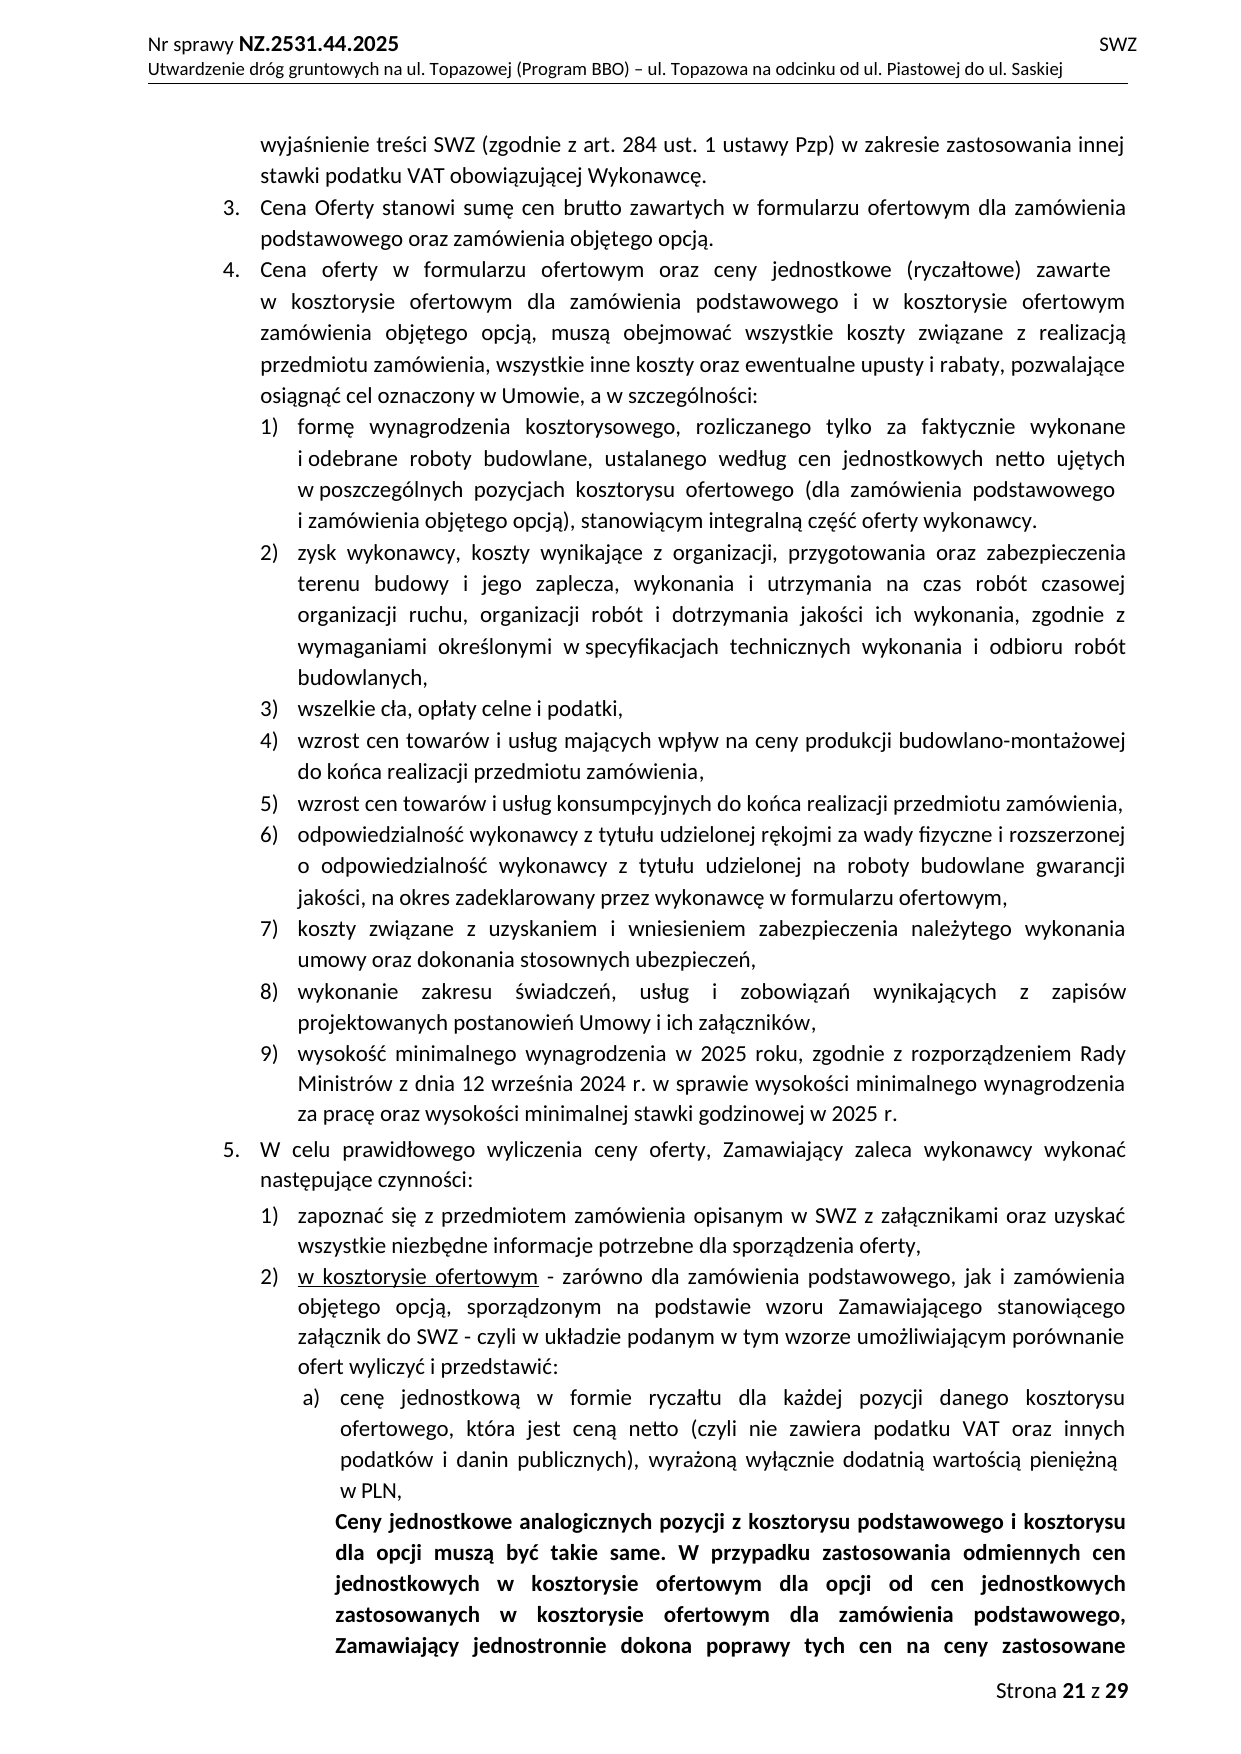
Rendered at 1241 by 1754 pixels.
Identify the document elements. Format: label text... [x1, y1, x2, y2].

list wszelkie cła, opłaty celne i podatki, [260, 694, 1127, 723]
list zysk wykonawcy, koszty wynikające z organizacji, przygotowania oraz zabezpieczenia terenu budowy i jego zaplecza, wykonania i utrzymania na czas robót czasowej organizacji ruchu, organizacji robót i dotrzymania jakości ich wykonania, zgodnie z wymaganiami określonymi w specyfikacjach technicznych wykonania i odbioru robót budowlanych, [260, 538, 1127, 691]
list wzrost cen towarów i usług konsumpcyjnych do końca realizacji przedmiotu zamówienia, [260, 789, 1127, 817]
list W celu prawidłowego wyliczenia ceny oferty, Zamawiający zaleca wykonawcy wykonać następujące czynności: [223, 1135, 1127, 1193]
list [259, 130, 1127, 189]
list w kosztorysie ofertowym - zarówno dla zamówienia podstawowego, jak i zamówienia objętego opcją, sporządzonym na podstawie wzoru Zamawiającego stanowiącego załącznik do SWZ - czyli w układzie podanym w tym wzorze umożliwiającym porównanie ofert wyliczyć i przedstawić: [260, 1262, 1127, 1381]
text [335, 1507, 1127, 1659]
list odpowiedzialność wykonawcy z tytułu udzielonej rękojmi za wady fizyczne i rozszerzonej o odpowiedzialność wykonawcy z tytułu udzielonej na roboty budowlane gwarancji jakości, na okres zadeklarowany przez wykonawcę w formularzu ofertowym, [260, 820, 1127, 911]
list Cena Oferty stanowi sumę cen brutto zawartych w formularzu ofertowym dla zamówienia podstawowego oraz zamówienia objętego opcją. [223, 193, 1127, 252]
list wzrost cen towarów i usług mających wpływ na ceny produkcji budowlano-montażowej do końca realizacji przedmiotu zamówienia, [260, 726, 1127, 785]
list cenę jednostkową w formie ryczałtu dla każdej pozycji danego kosztorysu ofertowego, która jest ceną netto (czyli nie zawiera podatku VAT oraz innych podatków i danin publicznych), wyrażoną wyłącznie dodatnią wartością pieniężną w PLN, [302, 1383, 1127, 1504]
list koszty związane z uzyskaniem i wniesieniem zabezpieczenia należytego wykonania umowy oraz dokonania stosownych ubezpieczeń, [260, 914, 1127, 973]
list formę wynagrodzenia kosztorysowego, rozliczanego tylko za faktycznie wykonane i odebrane roboty budowlane, ustalanego według cen jednostkowych netto ujętych w poszczególnych pozycjach kosztorysu ofertowego (dla zamówienia podstawowego i zamówienia objętego opcją), stanowiącym integralną część oferty wykonawcy. [260, 412, 1127, 534]
list zapoznać się z przedmiotem zamówienia opisanym w SWZ z załącznikami oraz uzyskać wszystkie niezbędne informacje potrzebne dla sporządzenia oferty, [260, 1201, 1127, 1260]
list wykonanie zakresu świadczeń, usług i zobowiązań wynikających z zapisów projektowanych postanowień Umowy i ich załączników, [260, 977, 1127, 1036]
list Cena oferty w formularzu ofertowym oraz ceny jednostkowe (ryczałtowe) zawarte w kosztorysie ofertowym dla zamówienia podstawowego i w kosztorysie ofertowym zamówienia objętego opcją, muszą obejmować wszystkie koszty związane z realizacją przedmiotu zamówienia, wszystkie inne koszty oraz ewentualne upusty i rabaty, pozwalające osiągnąć cel oznaczony w Umowie, a w szczególności: [223, 256, 1127, 409]
list wysokość minimalnego wynagrodzenia w 2025 roku, zgodnie z rozporządzeniem Rady Ministrów z dnia 12 września 2024 r. w sprawie wysokości minimalnego wynagrodzenia za pracę oraz wysokości minimalnej stawki godzinowej w 2025 r. [260, 1039, 1127, 1127]
